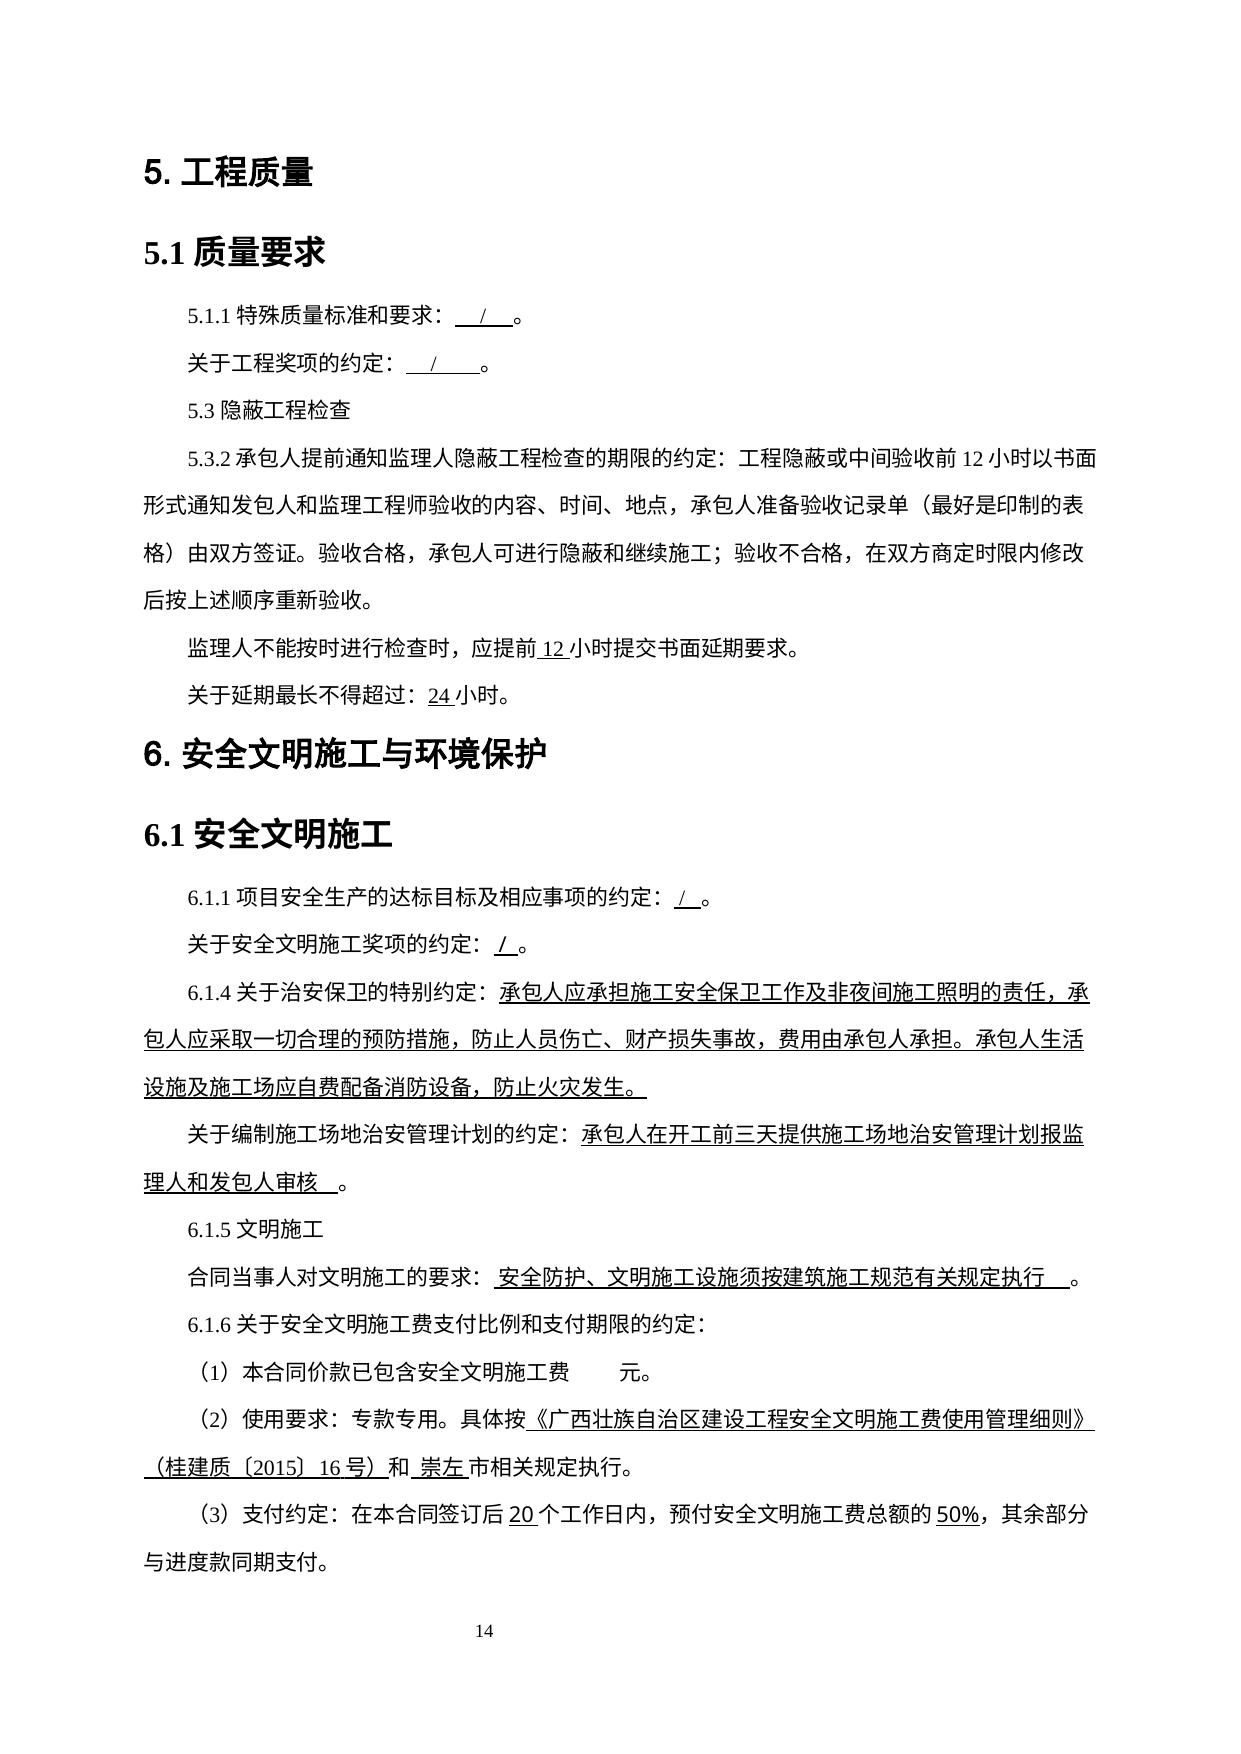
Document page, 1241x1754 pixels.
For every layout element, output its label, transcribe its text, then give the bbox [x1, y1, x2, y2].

text 5.3 隐蔽工程检查 [143, 393, 1106, 425]
text 5. 工程质量 [143, 150, 1106, 190]
text （3）支付约定：在本合同签订后20个工作日内，预付安全文明施工费总额的50%，其余部分与进度款同期支付。 [143, 1497, 1106, 1577]
text 6.1.5 文明施工 [143, 1212, 1106, 1244]
text 关于工程奖项的约定： / 。 [143, 346, 1106, 377]
text 6.1 安全文明施工 [143, 807, 1106, 856]
text 6.1.4 关于治安保卫的特别约定：承包人应承担施工安全保卫工作及非夜间施工照明的责任，承包人应采取一切合理的预防措施，防止人员伤亡、财产损失事故，费用由承包人承担。承包人生活设施及施工场应自费配备消防设备，防止火灾发生。 [143, 975, 1106, 1102]
text 5.1 质量要求 [143, 226, 1106, 274]
text 关于安全文明施工奖项的约定： / 。 [143, 927, 1106, 959]
text 6.1.6 关于安全文明施工费支付比例和支付期限的约定： [143, 1307, 1106, 1339]
text （1）本合同价款已包含安全文明施工费 元。 [143, 1355, 1106, 1387]
text 6. 安全文明施工与环境保护 [143, 732, 1106, 772]
text 5.3.2承包人提前通知监理人隐蔽工程检查的期限的约定：工程隐蔽或中间验收前12小时以书面形式通知发包人和监理工程师验收的内容、时间、地点，承包人准备验收记录单（最好是印制的表格）由双方签证。验收合格，承包人可进行隐蔽和继续施工；验收不合格，在双方商定时限内修改后按上述顺序重新验收。 [143, 441, 1106, 615]
text （2）使用要求：专款专用。具体按《广西壮族自治区建设工程安全文明施工费使用管理细则》（桂建质〔2015〕16号）和 崇左 市相关规定执行。 [143, 1402, 1106, 1482]
text 6.1.1 项目安全生产的达标目标及相应事项的约定： / 。 [143, 880, 1106, 911]
text 合同当事人对文明施工的要求： 安全防护、文明施工设施须按建筑施工规范有关规定执行 。 [143, 1260, 1106, 1292]
text 关于延期最长不得超过：24 小时。 [143, 678, 1106, 710]
text 关于编制施工场地治安管理计划的约定：承包人在开工前三天提供施工场地治安管理计划报监理人和发包人审核 。 [143, 1117, 1106, 1197]
text 5.1.1 特殊质量标准和要求： / 。 [143, 298, 1106, 330]
text 监理人不能按时进行检查时，应提前 12 小时提交书面延期要求。 [143, 631, 1106, 662]
